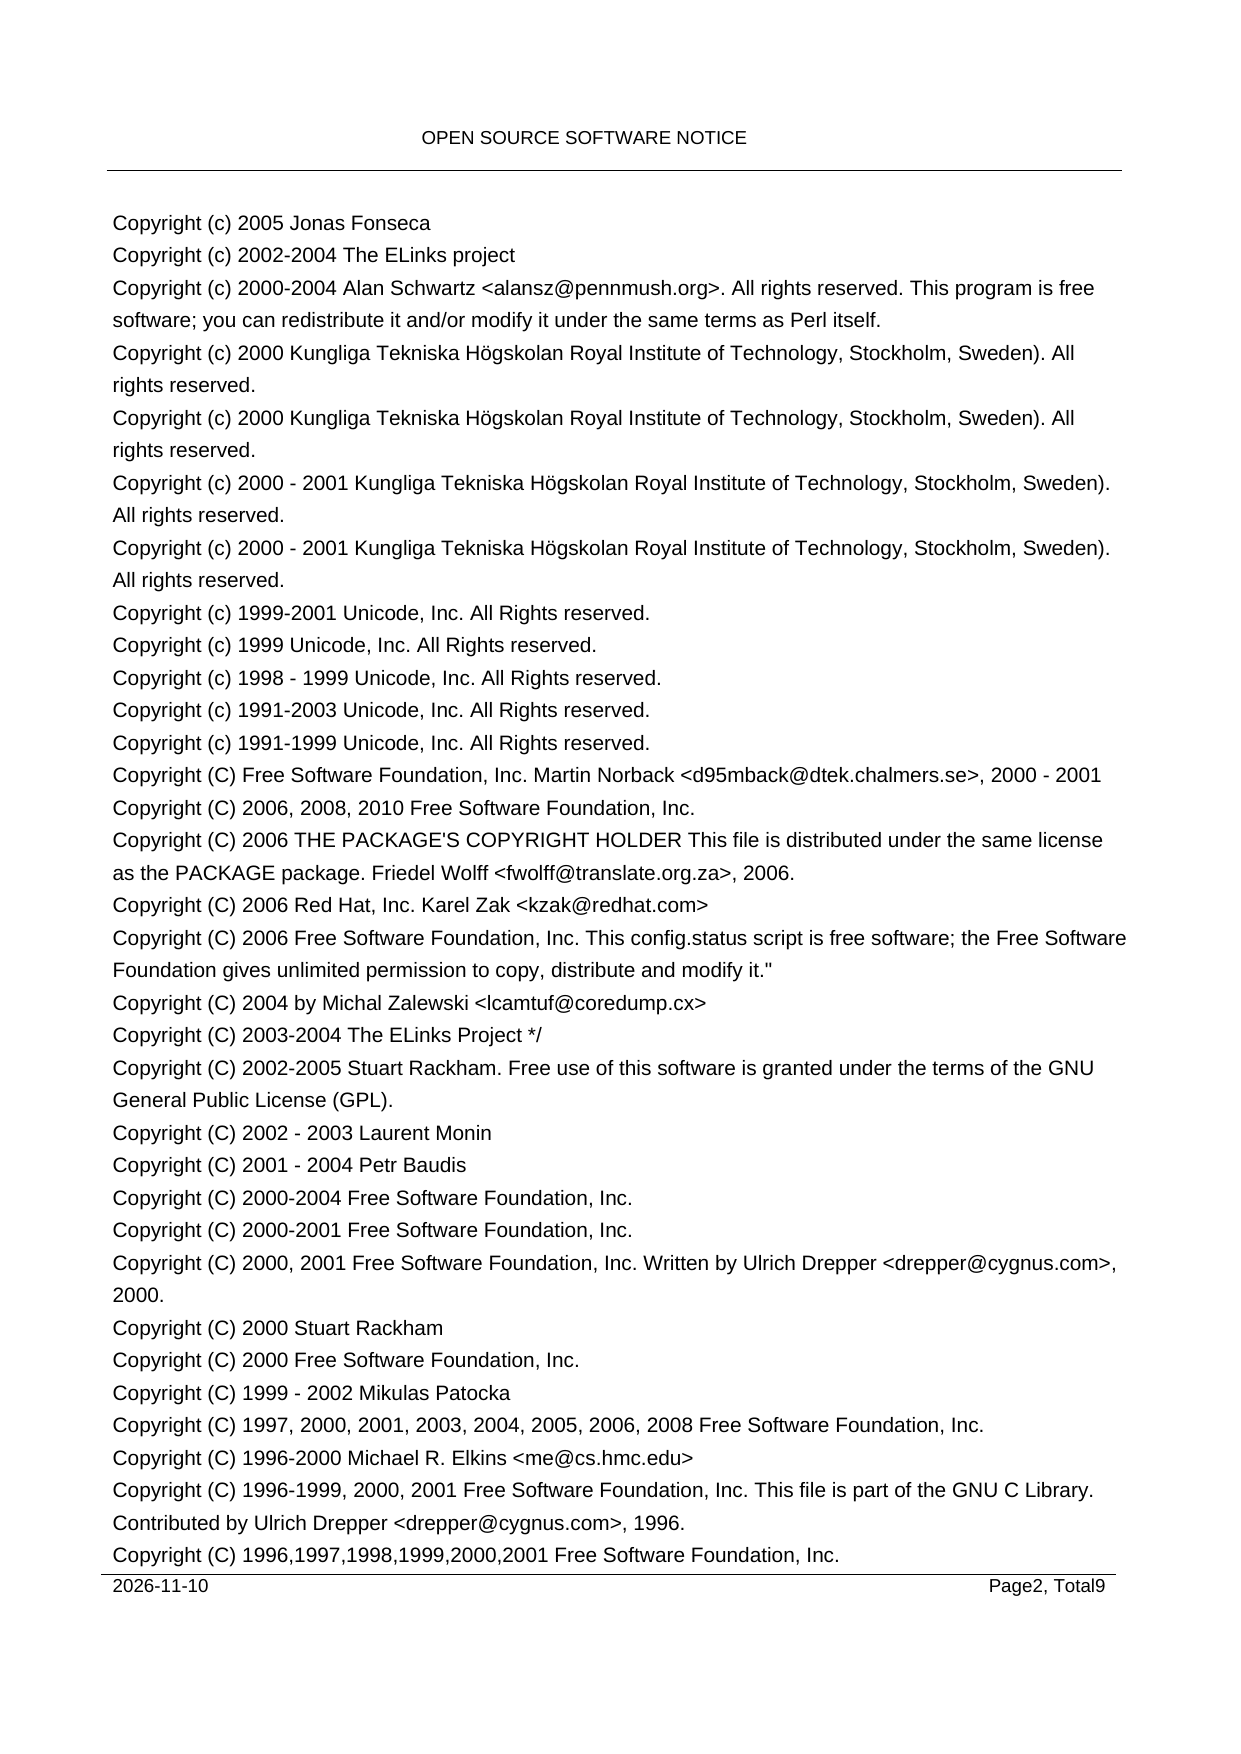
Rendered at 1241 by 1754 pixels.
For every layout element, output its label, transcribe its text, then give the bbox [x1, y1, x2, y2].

text Copyright (C) 2003-2004 The ELinks Project */ [112, 1019, 1128, 1051]
text Copyright (C) Free Software Foundation, Inc. Martin Norback <d95mback@dtek.chalmers.se>, 2000 - 2001 [112, 759, 1128, 791]
text Copyright (C) 2000 Free Software Foundation, Inc. [112, 1344, 1128, 1376]
text Copyright (C) 2000-2004 Free Software Foundation, Inc. [112, 1181, 1128, 1214]
text Copyright (C) 1999 - 2002 Mikulas Patocka [112, 1376, 1128, 1409]
text Copyright (C) 2000 Stuart Rackham [112, 1311, 1128, 1344]
text Copyright (C) 2006, 2008, 2010 Free Software Foundation, Inc. [112, 791, 1128, 824]
text Copyright (c) 1991-2003 Unicode, Inc. All Rights reserved. [112, 694, 1128, 726]
text Copyright (C) 2002-2005 Stuart Rackham. Free use of this software is granted under the terms of the GNU General Public License (GPL). [112, 1051, 1128, 1116]
text Copyright (c) 2002-2004 The ELinks project [112, 239, 1128, 271]
text Copyright (C) 2002 - 2003 Laurent Monin [112, 1116, 1128, 1149]
text Copyright (c) 2000 Kungliga Tekniska Högskolan Royal Institute of Technology, Stockholm, Sweden). All rights reserved. [112, 401, 1128, 466]
text Copyright (c) 2000-2004 Alan Schwartz <alansz@pennmush.org>. All rights reserved. This program is free software; you can redistribute it and/or modify it under the same terms as Perl itself. [112, 271, 1128, 336]
text Copyright (c) 1998 - 1999 Unicode, Inc. All Rights reserved. [112, 661, 1128, 694]
text Copyright (c) 1999-2001 Unicode, Inc. All Rights reserved. [112, 596, 1128, 629]
text Copyright (C) 2004 by Michal Zalewski <lcamtuf@coredump.cx> [112, 986, 1128, 1019]
text Copyright (C) 1997, 2000, 2001, 2003, 2004, 2005, 2006, 2008 Free Software Foundation, Inc. [112, 1409, 1128, 1441]
text Copyright (c) 1991-1999 Unicode, Inc. All Rights reserved. [112, 726, 1128, 759]
text Copyright (C) 2006 THE PACKAGE'S COPYRIGHT HOLDER This file is distributed under the same license as the PACKAGE package. Friedel Wolff <fwolff@translate.org.za>, 2006. [112, 824, 1128, 889]
text Copyright (C) 2001 - 2004 Petr Baudis [112, 1149, 1128, 1181]
text Copyright (c) 2000 - 2001 Kungliga Tekniska Högskolan Royal Institute of Technology, Stockholm, Sweden). All rights reserved. [112, 466, 1128, 531]
text Copyright (C) 1996,1997,1998,1999,2000,2001 Free Software Foundation, Inc. [112, 1539, 1128, 1571]
text Copyright (c) 1999 Unicode, Inc. All Rights reserved. [112, 629, 1128, 661]
text Copyright (c) 2000 Kungliga Tekniska Högskolan Royal Institute of Technology, Stockholm, Sweden). All rights reserved. [112, 336, 1128, 401]
text Copyright (C) 2000, 2001 Free Software Foundation, Inc. Written by Ulrich Drepper <drepper@cygnus.com>, 2000. [112, 1246, 1128, 1311]
text Copyright (C) 2006 Red Hat, Inc. Karel Zak <kzak@redhat.com> [112, 889, 1128, 921]
text Copyright (C) 1996-1999, 2000, 2001 Free Software Foundation, Inc. This file is part of the GNU C Library. Contributed by Ulrich Drepper <drepper@cygnus.com>, 1996. [112, 1474, 1128, 1539]
text Copyright (C) 2006 Free Software Foundation, Inc. This config.status script is free software; the Free Software Foundation gives unlimited permission to copy, distribute and modify it." [112, 921, 1128, 986]
text Copyright (c) 2005 Jonas Fonseca [112, 206, 1128, 239]
text Copyright (C) 2000-2001 Free Software Foundation, Inc. [112, 1214, 1128, 1246]
text Copyright (c) 2000 - 2001 Kungliga Tekniska Högskolan Royal Institute of Technology, Stockholm, Sweden). All rights reserved. [112, 531, 1128, 596]
text Copyright (C) 1996-2000 Michael R. Elkins <me@cs.hmc.edu> [112, 1441, 1128, 1474]
